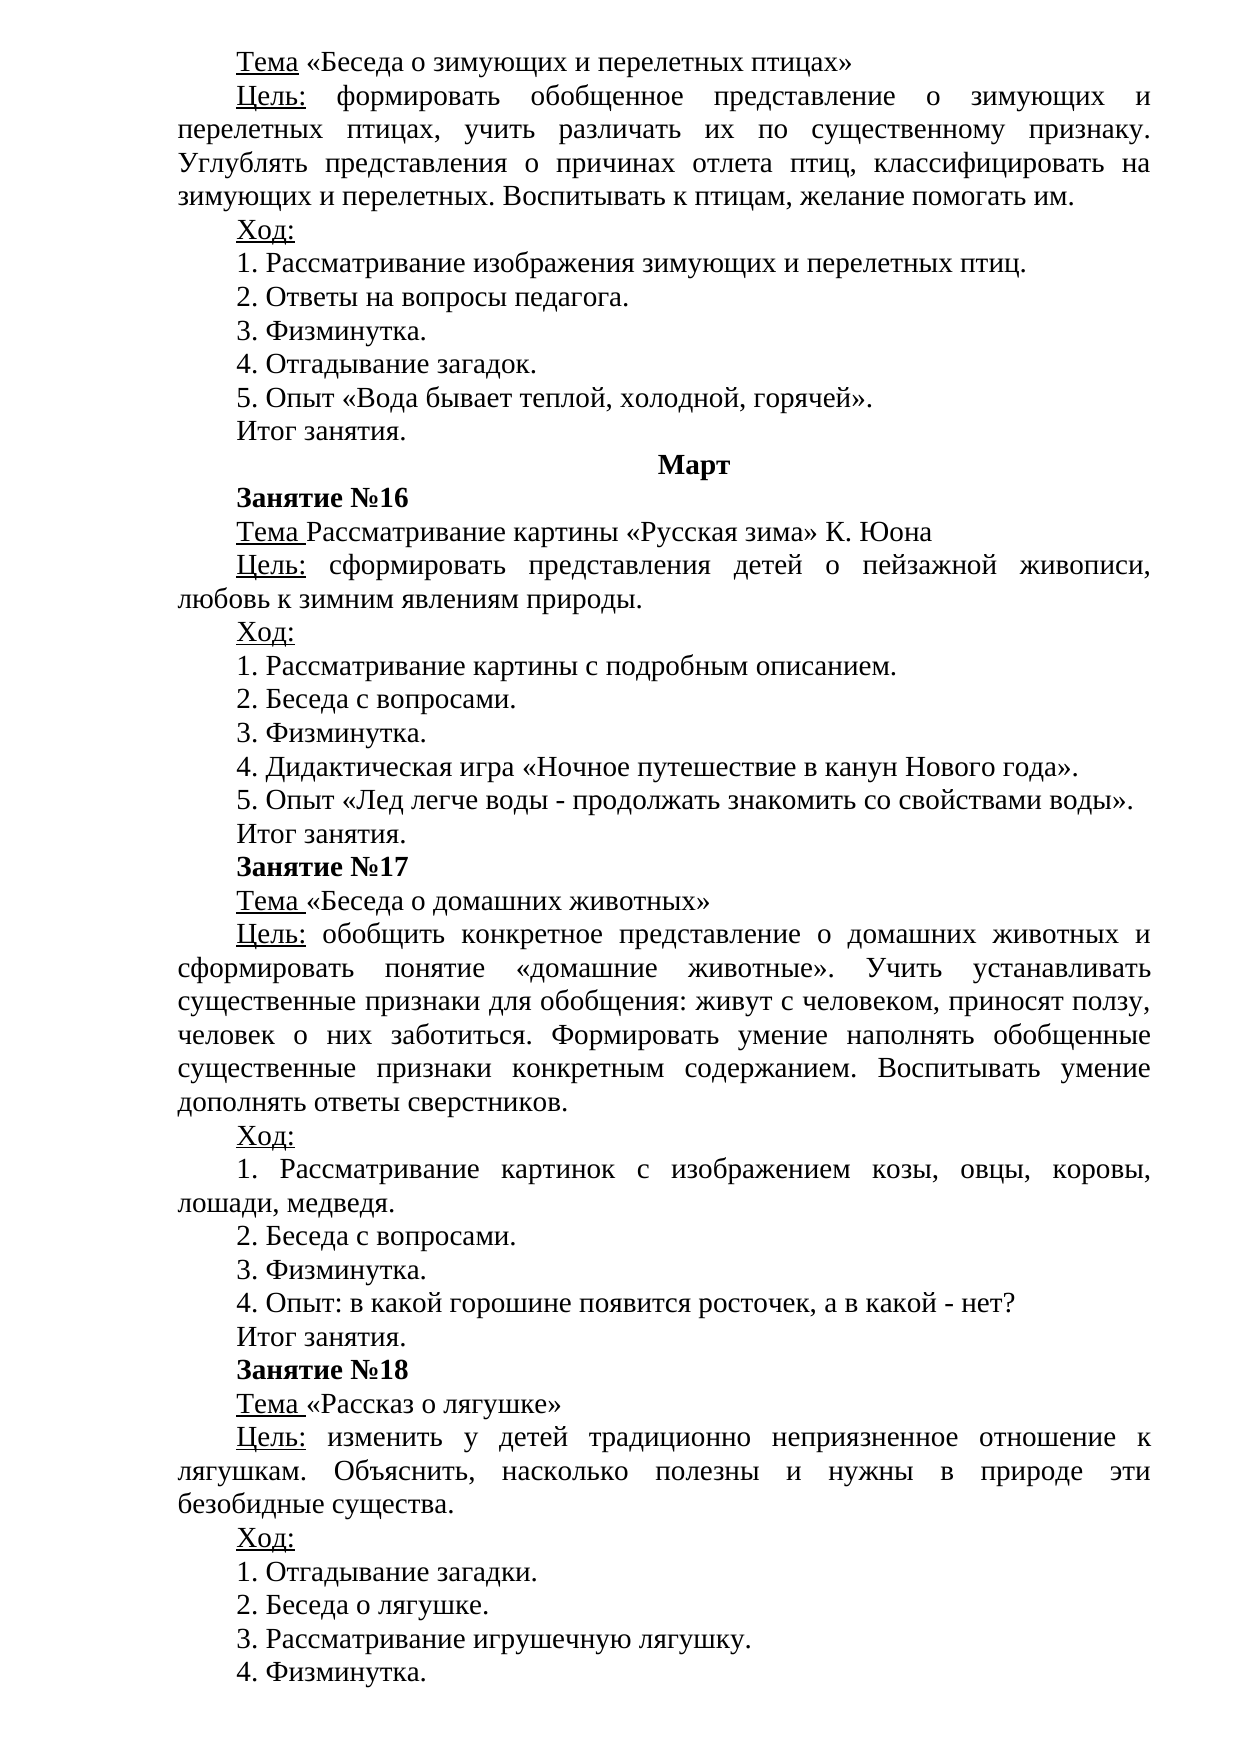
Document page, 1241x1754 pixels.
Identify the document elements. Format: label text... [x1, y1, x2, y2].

text 3. Физминутка. [177, 715, 1152, 749]
text Занятие №16 [177, 480, 1152, 514]
text 4. Физминутка. [177, 1654, 1152, 1688]
text Тема Рассматривание картины «Русская зима» К. Юона [177, 514, 1152, 547]
text 5. Опыт «Лед легче воды - продолжать знакомить со свойствами воды». [177, 782, 1152, 816]
text Ход: [177, 1118, 1152, 1151]
text Ход: [177, 614, 1152, 648]
text 1. Рассматривание картинок с изображением козы, овцы, коровы, лошади, медведя. [177, 1151, 1152, 1218]
text Март [177, 447, 1152, 480]
text Тема «Беседа о зимующих и перелетных птицах» [177, 44, 1152, 78]
text Цель: формировать обобщенное представление о зимующих и перелетных птицах, учить различать их по существенному признаку. Углублять представления о причинах отлета птиц, классифицировать на зимующих и перелетных. Воспитывать к птицам, желание помогать им. [177, 78, 1152, 212]
text 3. Физминутка. [177, 313, 1152, 346]
text 2. Беседа с вопросами. [177, 682, 1152, 715]
text 4. Отгадывание загадок. [177, 346, 1152, 380]
text 1. Рассматривание изображения зимующих и перелетных птиц. [177, 246, 1152, 279]
text Цель: сформировать представления детей о пейзажной живописи, любовь к зимним явлениям природы. [177, 547, 1152, 614]
text 4. Опыт: в какой горошине появится росточек, а в какой - нет? [177, 1285, 1152, 1319]
text 3. Рассматривание игрушечную лягушку. [177, 1621, 1152, 1654]
text Итог занятия. [177, 816, 1152, 849]
text Цель: изменить у детей традиционно неприязненное отношение к лягушкам. Объяснить, насколько полезны и нужны в природе эти безобидные существа. [177, 1419, 1152, 1520]
text Тема «Беседа о домашних животных» [177, 883, 1152, 916]
text 4. Дидактическая игра «Ночное путешествие в канун Нового года». [177, 749, 1152, 782]
text 2. Беседа о лягушке. [177, 1587, 1152, 1621]
text 2. Ответы на вопросы педагога. [177, 279, 1152, 313]
text Итог занятия. [177, 1319, 1152, 1352]
text Ход: [177, 1520, 1152, 1554]
text 3. Физминутка. [177, 1252, 1152, 1285]
text Занятие №17 [177, 849, 1152, 883]
text 5. Опыт «Вода бывает теплой, холодной, горячей». [177, 380, 1152, 413]
text 1. Рассматривание картины с подробным описанием. [177, 648, 1152, 682]
text Ход: [177, 212, 1152, 246]
text Тема «Рассказ о лягушке» [177, 1386, 1152, 1419]
text Цель: обобщить конкретное представление о домашних животных и сформировать понятие «домашние животные». Учить устанавливать существенные признаки для обобщения: живут с человеком, приносят ползу, человек о них заботиться. Формировать умение наполнять обобщенные существенные признаки конкретным содержанием. Воспитывать умение дополнять ответы сверстников. [177, 916, 1152, 1118]
text Занятие №18 [177, 1352, 1152, 1386]
text 1. Отгадывание загадки. [177, 1554, 1152, 1587]
text 2. Беседа с вопросами. [177, 1218, 1152, 1252]
text Итог занятия. [177, 413, 1152, 447]
